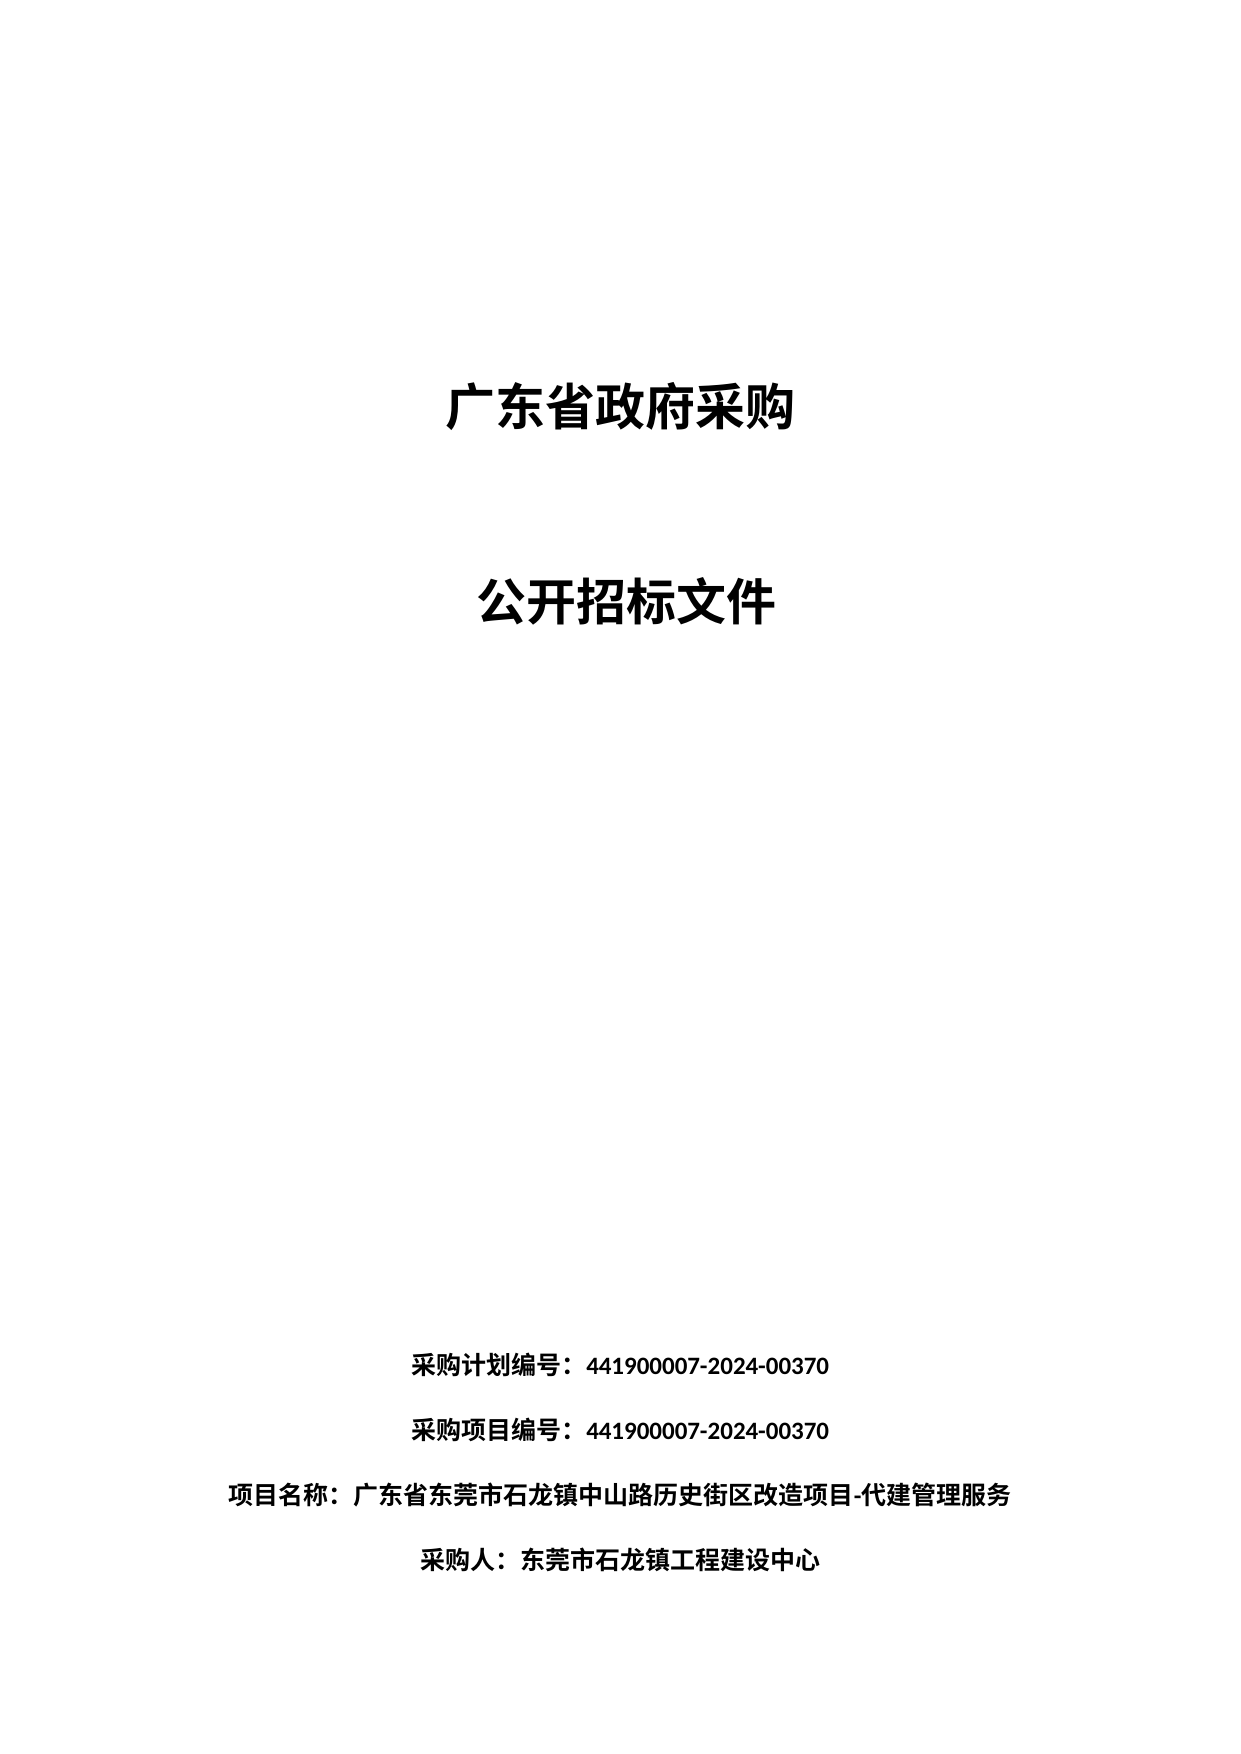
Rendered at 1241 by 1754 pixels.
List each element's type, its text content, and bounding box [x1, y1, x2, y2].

text 项目名称：广东省东莞市石龙镇中山路历史街区改造项目-代建管理服务 [187, 1462, 1053, 1527]
text 采购项目编号：441900007-2024-00370 [187, 1397, 1053, 1462]
text 广东省政府采购 [187, 357, 1053, 454]
text 采购计划编号：441900007-2024-00370 [187, 1332, 1053, 1397]
text 采购人：东莞市石龙镇工程建设中心 [187, 1527, 1053, 1592]
text 公开招标文件 [187, 552, 1053, 1332]
